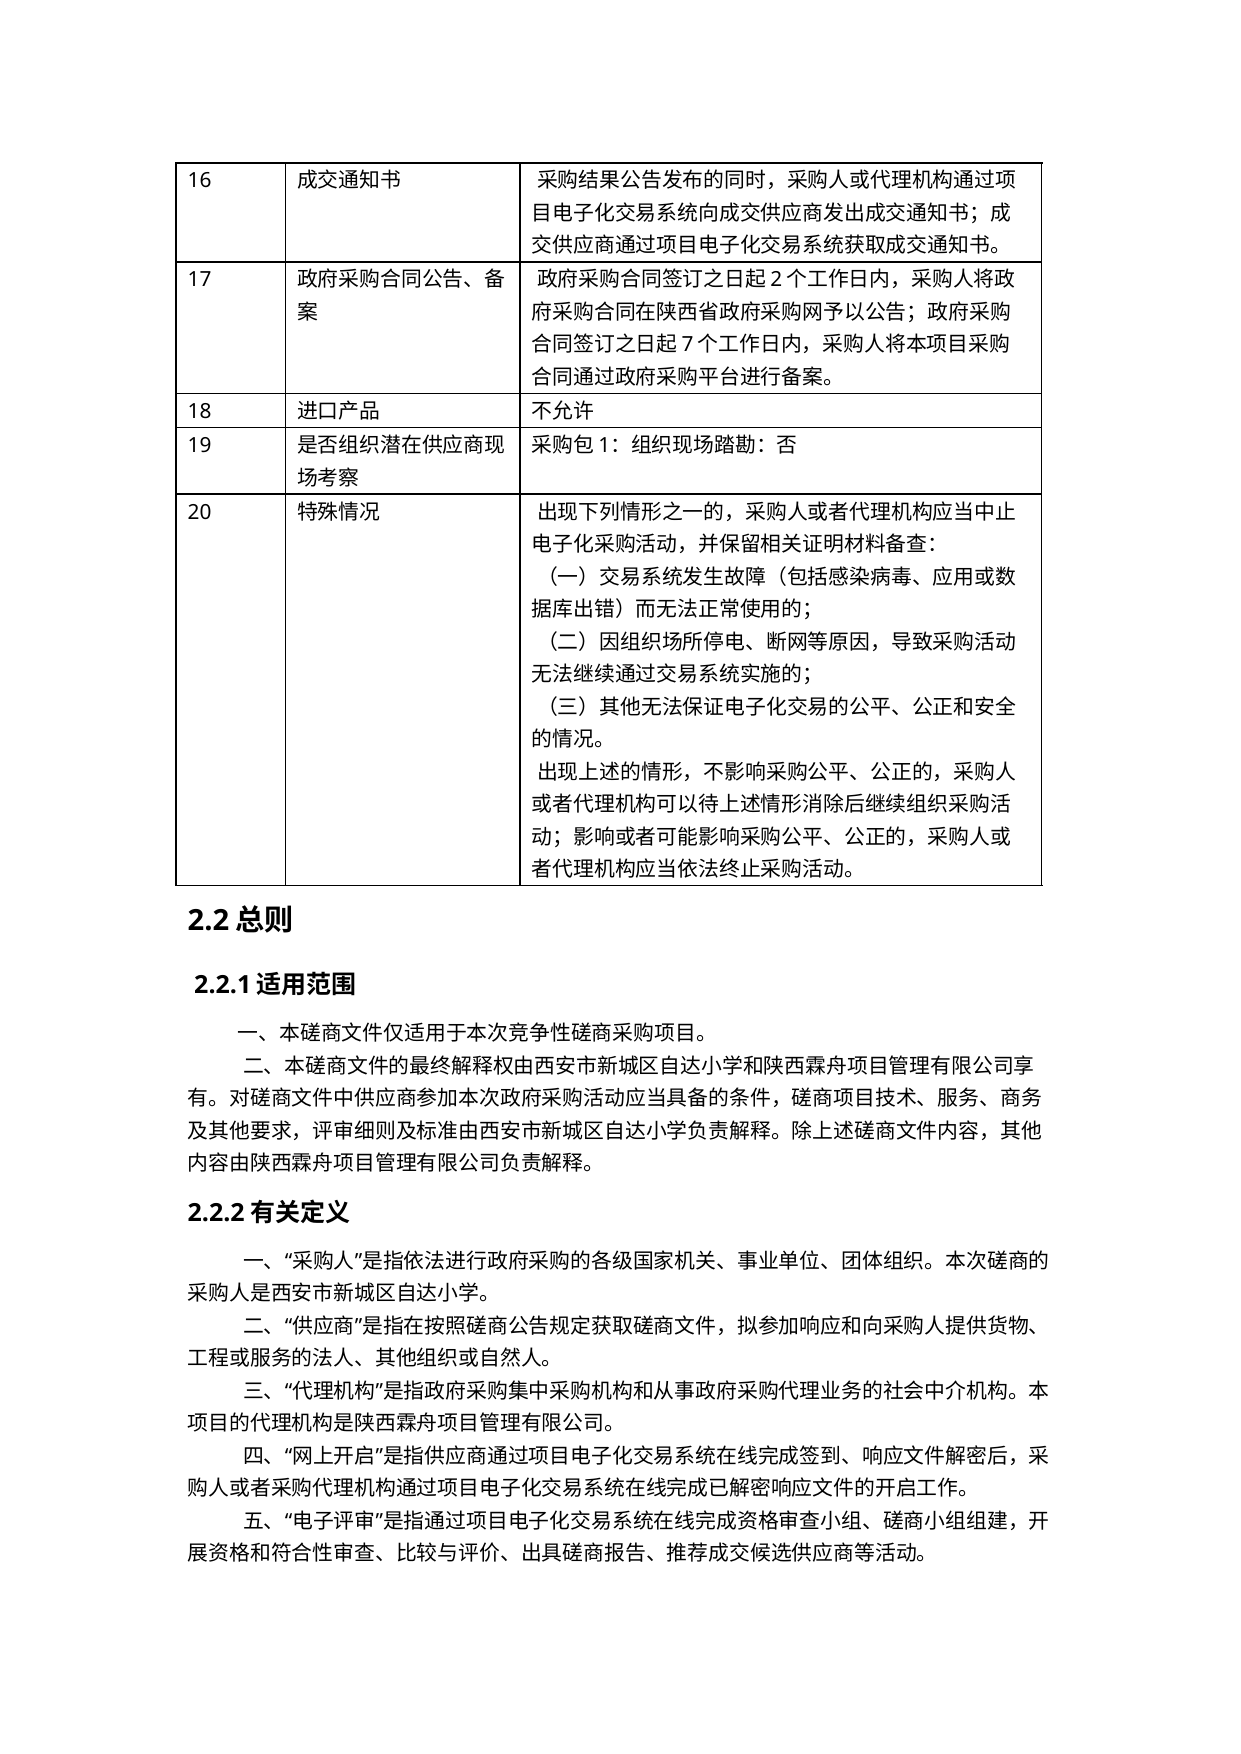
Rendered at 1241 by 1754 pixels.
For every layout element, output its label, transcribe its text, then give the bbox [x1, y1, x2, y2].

text 一、本磋商文件仅适用于本次竞争性磋商采购项目。 [187, 1016, 1053, 1049]
text 二、“供应商”是指在按照磋商公告规定获取磋商文件，拟参加响应和向采购人提供货物、工程或服务的法人、其他组织或自然人。 [187, 1309, 1053, 1374]
text 2.2.2有关定义 [187, 1179, 1053, 1244]
table_cell 进口产品 [286, 394, 519, 427]
table_cell 16 [177, 164, 285, 261]
table_cell 20 [177, 495, 285, 885]
table_cell 采购结果公告发布的同时，采购人或代理机构通过项目电子化交易系统向成交供应商发出成交通知书；成交供应商通过项目电子化交易系统获取成交通知书。 [521, 164, 1041, 261]
table_cell 17 [177, 263, 285, 393]
text 2.2总则 [187, 886, 1053, 951]
table_cell 是否组织潜在供应商现场考察 [286, 428, 519, 493]
table_cell 成交通知书 [286, 164, 519, 261]
text 四、“网上开启”是指供应商通过项目电子化交易系统在线完成签到、响应文件解密后，采购人或者采购代理机构通过项目电子化交易系统在线完成已解密响应文件的开启工作。 [187, 1439, 1053, 1504]
table_cell 出现下列情形之一的，采购人或者代理机构应当中止电子化采购活动，并保留相关证明材料备查： （一）交易系统发生故障（包括感染病毒、应用或数据库出错）而无法正常使用的； （二）因组织场所停电、断网等原因，导致采购活动无法继续通过交易系统实施的； （三）其他无法保证电子化交易的公平、公正和安全的情况。 出现上述的情形，不影响采购公平、公正的，采购人或者代理机构可以待上述情形消除后继续组织采购活动；影响或者可能影响采购公平、公正的，采购人或者代理机构应当依法终止采购活动。 [521, 495, 1041, 885]
table_cell 政府采购合同签订之日起2个工作日内，采购人将政府采购合同在陕西省政府采购网予以公告；政府采购合同签订之日起7个工作日内，采购人将本项目采购合同通过政府采购平台进行备案。 [521, 263, 1041, 393]
table_cell 特殊情况 [286, 495, 519, 885]
text 2.2.1适用范围 [187, 951, 1053, 1016]
table_cell 19 [177, 428, 285, 493]
table_cell 18 [177, 394, 285, 427]
table_cell 采购包1：组织现场踏勘：否 [521, 428, 1041, 493]
text 二、本磋商文件的最终解释权由西安市新城区自达小学和陕西霖舟项目管理有限公司享有。对磋商文件中供应商参加本次政府采购活动应当具备的条件，磋商项目技术、服务、商务及其他要求，评审细则及标准由西安市新城区自达小学负责解释。除上述磋商文件内容，其他内容由陕西霖舟项目管理有限公司负责解释。 [187, 1049, 1053, 1179]
table_cell 不允许 [521, 394, 1041, 427]
table_cell 政府采购合同公告、备案 [286, 263, 519, 393]
text 五、“电子评审”是指通过项目电子化交易系统在线完成资格审查小组、磋商小组组建，开展资格和符合性审查、比较与评价、出具磋商报告、推荐成交候选供应商等活动。 [187, 1504, 1053, 1569]
text 一、“采购人”是指依法进行政府采购的各级国家机关、事业单位、团体组织。本次磋商的采购人是西安市新城区自达小学。 [187, 1244, 1053, 1309]
text 三、“代理机构”是指政府采购集中采购机构和从事政府采购代理业务的社会中介机构。本项目的代理机构是陕西霖舟项目管理有限公司。 [187, 1374, 1053, 1439]
